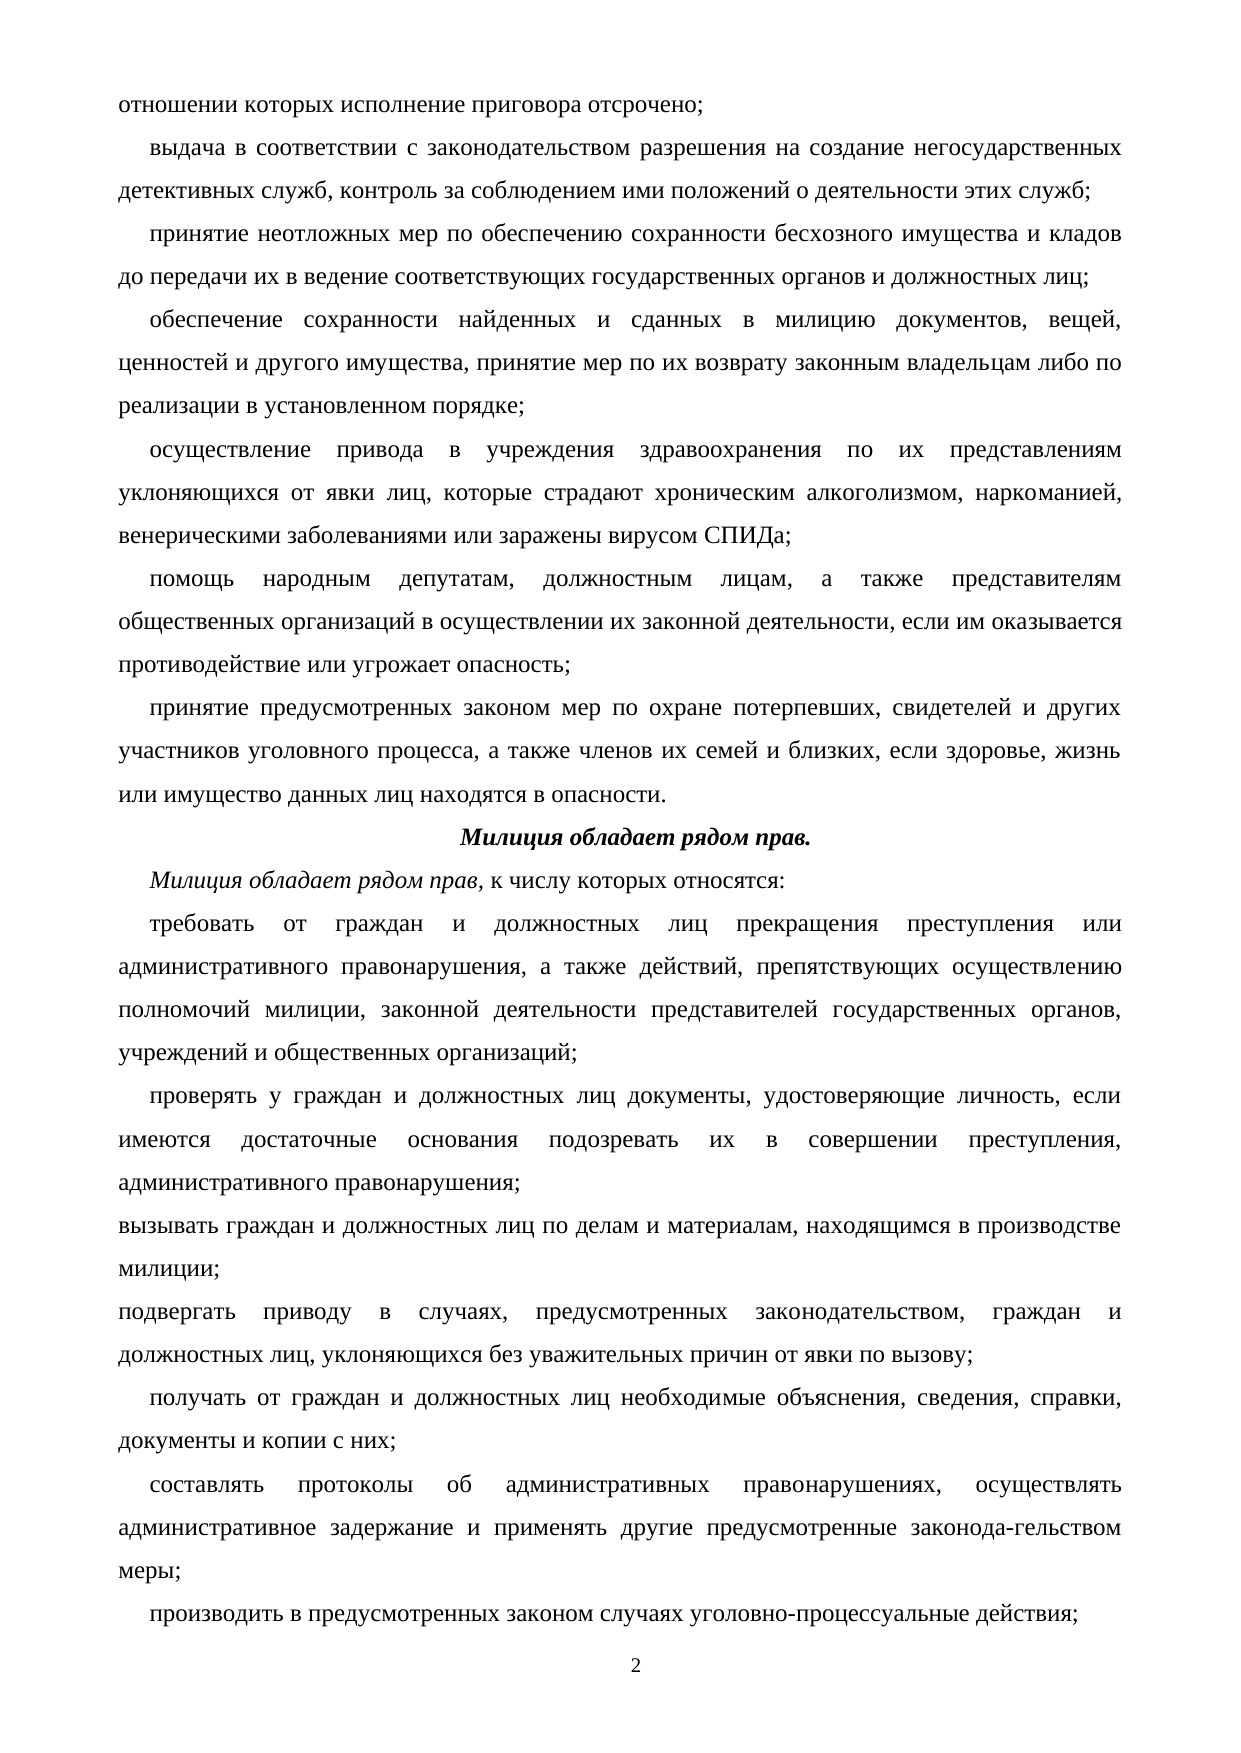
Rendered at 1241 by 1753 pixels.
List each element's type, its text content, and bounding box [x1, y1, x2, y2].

text проверять у граждан и должностных лиц документы, удостоверяющие личность, если имеются достаточные основания подозревать их в совершении преступления, административного правонарушения; [118, 1081, 1122, 1196]
text обеспечение сохранности найденных и сданных в милицию документов, вещей, ценностей и другого имущества, принятие мер по их возврату законным владельцам либо по реализации в установленном порядке; [118, 304, 1122, 419]
text вызывать граждан и должностных лиц по делам и материалам, находящимся в производстве милиции; [118, 1210, 1122, 1282]
text помощь народным депутатам, должностным лицам, а также представителям общественных организаций в осуществлении их законной деятельности, если им оказывается противодействие или угрожает опасность; [118, 563, 1122, 678]
text составлять протоколы об административных правонарушениях, осуществлять административное задержание и применять другие предусмотренные законода-гельством меры; [118, 1469, 1122, 1584]
text производить в предусмотренных законом случаях уголовно-процессуальные действия; [118, 1598, 1122, 1627]
text осуществление привода в учреждения здравоохранения по их представлениям уклоняющихся от явки лиц, которые страдают хроническим алкоголизмом, наркоманией, венерическими заболеваниями или заражены вирусом СПИДа; [118, 434, 1122, 549]
text требовать от граждан и должностных лиц прекращения преступления или административного правонарушения, а также действий, препятствующих осуществлению полномочий милиции, законной деятельности представителей государственных органов, учреждений и общественных организаций; [118, 908, 1122, 1066]
text выдача в соответствии с законодательством разрешения на создание негосударственных детективных служб, контроль за соблюдением ими положений о деятельности этих служб; [118, 132, 1122, 204]
text принятие предусмотренных законом мер по охране потерпевших, свидетелей и других участников уголовного процесса, а также членов их семей и близких, если здоровье, жизнь или имущество данных лиц находятся в опасности. [118, 692, 1122, 807]
text получать от граждан и должностных лиц необходимые объяснения, сведения, справки, документы и копии с них; [118, 1382, 1122, 1454]
text подвергать приводу в случаях, предусмотренных законодательством, граждан и должностных лиц, уклоняющихся без уважительных причин от явки по вызову; [118, 1296, 1122, 1368]
text Милиция обладает рядом прав, к числу которых относятся: [118, 865, 1122, 894]
text Милиция обладает рядом прав. [118, 822, 1122, 851]
text принятие неотложных мер по обеспечению сохранности бесхозного имущества и кладов до передачи их в ведение соответствующих государственных органов и должностных лиц; [118, 218, 1122, 290]
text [118, 89, 1122, 117]
